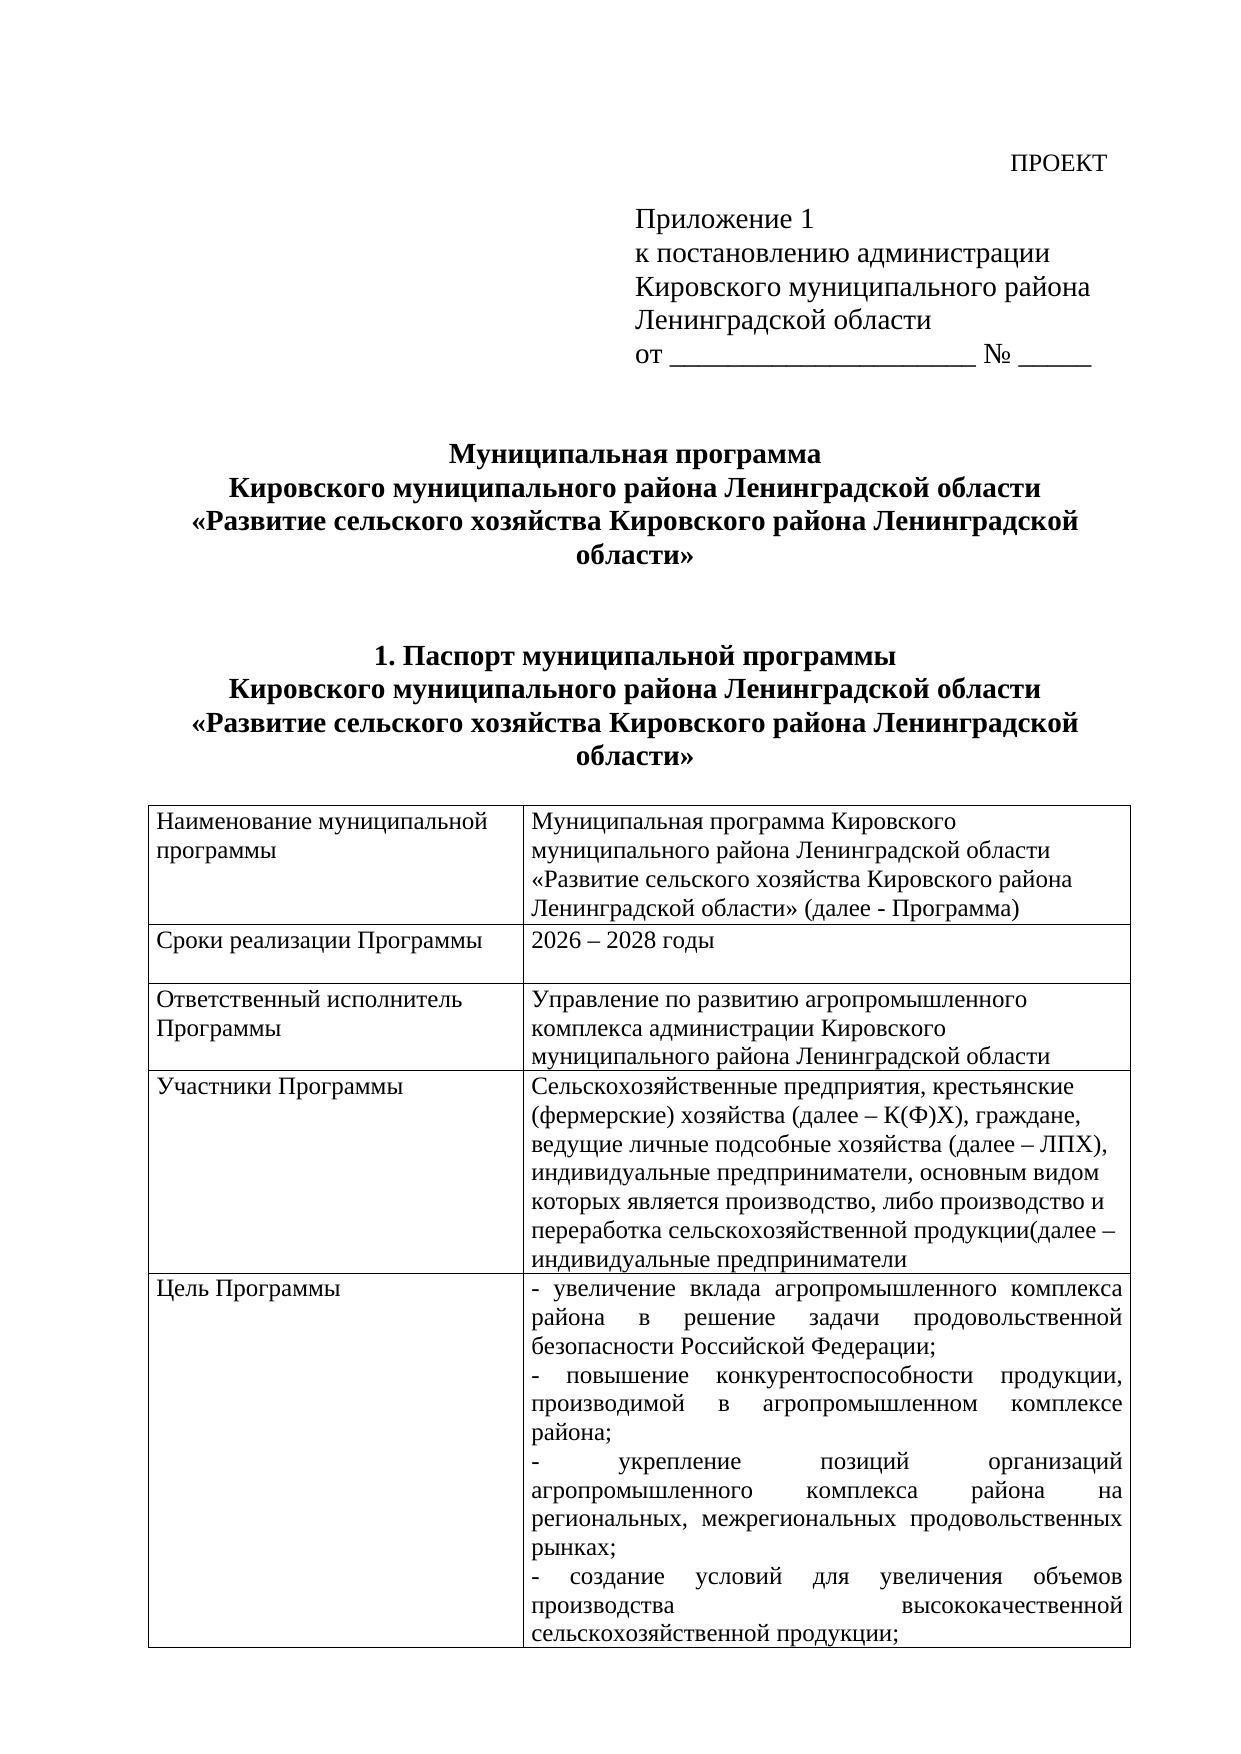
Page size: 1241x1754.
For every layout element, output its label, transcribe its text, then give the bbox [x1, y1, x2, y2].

table_cell 2026 – 2028 годы [524, 925, 1130, 983]
table_header Наименование муниципальной программы [149, 806, 523, 924]
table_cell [524, 1274, 1130, 1647]
text «Развитие сельского хозяйства Кировского района Ленинградской области» [148, 503, 1122, 571]
text Кировского муниципального района [635, 269, 1107, 302]
text к постановлению администрации [635, 235, 1107, 269]
table_cell Управление по развитию агропромышленного комплекса администрации Кировского муниципального района Ленинградской области [524, 984, 1130, 1070]
table_header Муниципальная программа Кировского муниципального района Ленинградской области «Развитие сельского хозяйства Кировского района Ленинградской области» (далее - Программа) [524, 806, 1130, 924]
text Кировского муниципального района Ленинградской области [148, 671, 1122, 705]
text «Развитие сельского хозяйства Кировского района Ленинградской области» [148, 705, 1122, 772]
text Муниципальная программа [148, 436, 1122, 470]
table_cell Сроки реализации Программы [149, 925, 523, 983]
text от _____________________ № _____ [635, 336, 1107, 369]
text Ленинградской области [635, 302, 1107, 336]
table_cell Участники Программы [149, 1071, 523, 1272]
table_cell Сельскохозяйственные предприятия, крестьянские (фермерские) хозяйства (далее – К(Ф)Х), граждане, ведущие личные подсобные хозяйства (далее – ЛПХ), индивидуальные предприниматели, основным видом которых является производство, либо производство и переработка сельскохозяйственной продукции(далее – индивидуальные предприниматели [524, 1071, 1130, 1272]
text 1. Паспорт муниципальной программы [148, 638, 1122, 671]
table_cell Ответственный исполнитель Программы [149, 984, 523, 1070]
text Приложение 1 [635, 202, 1107, 235]
text Кировского муниципального района Ленинградской области [148, 470, 1122, 503]
table_cell Цель Программы [149, 1274, 523, 1647]
text ПРОЕКТ [148, 148, 1107, 176]
